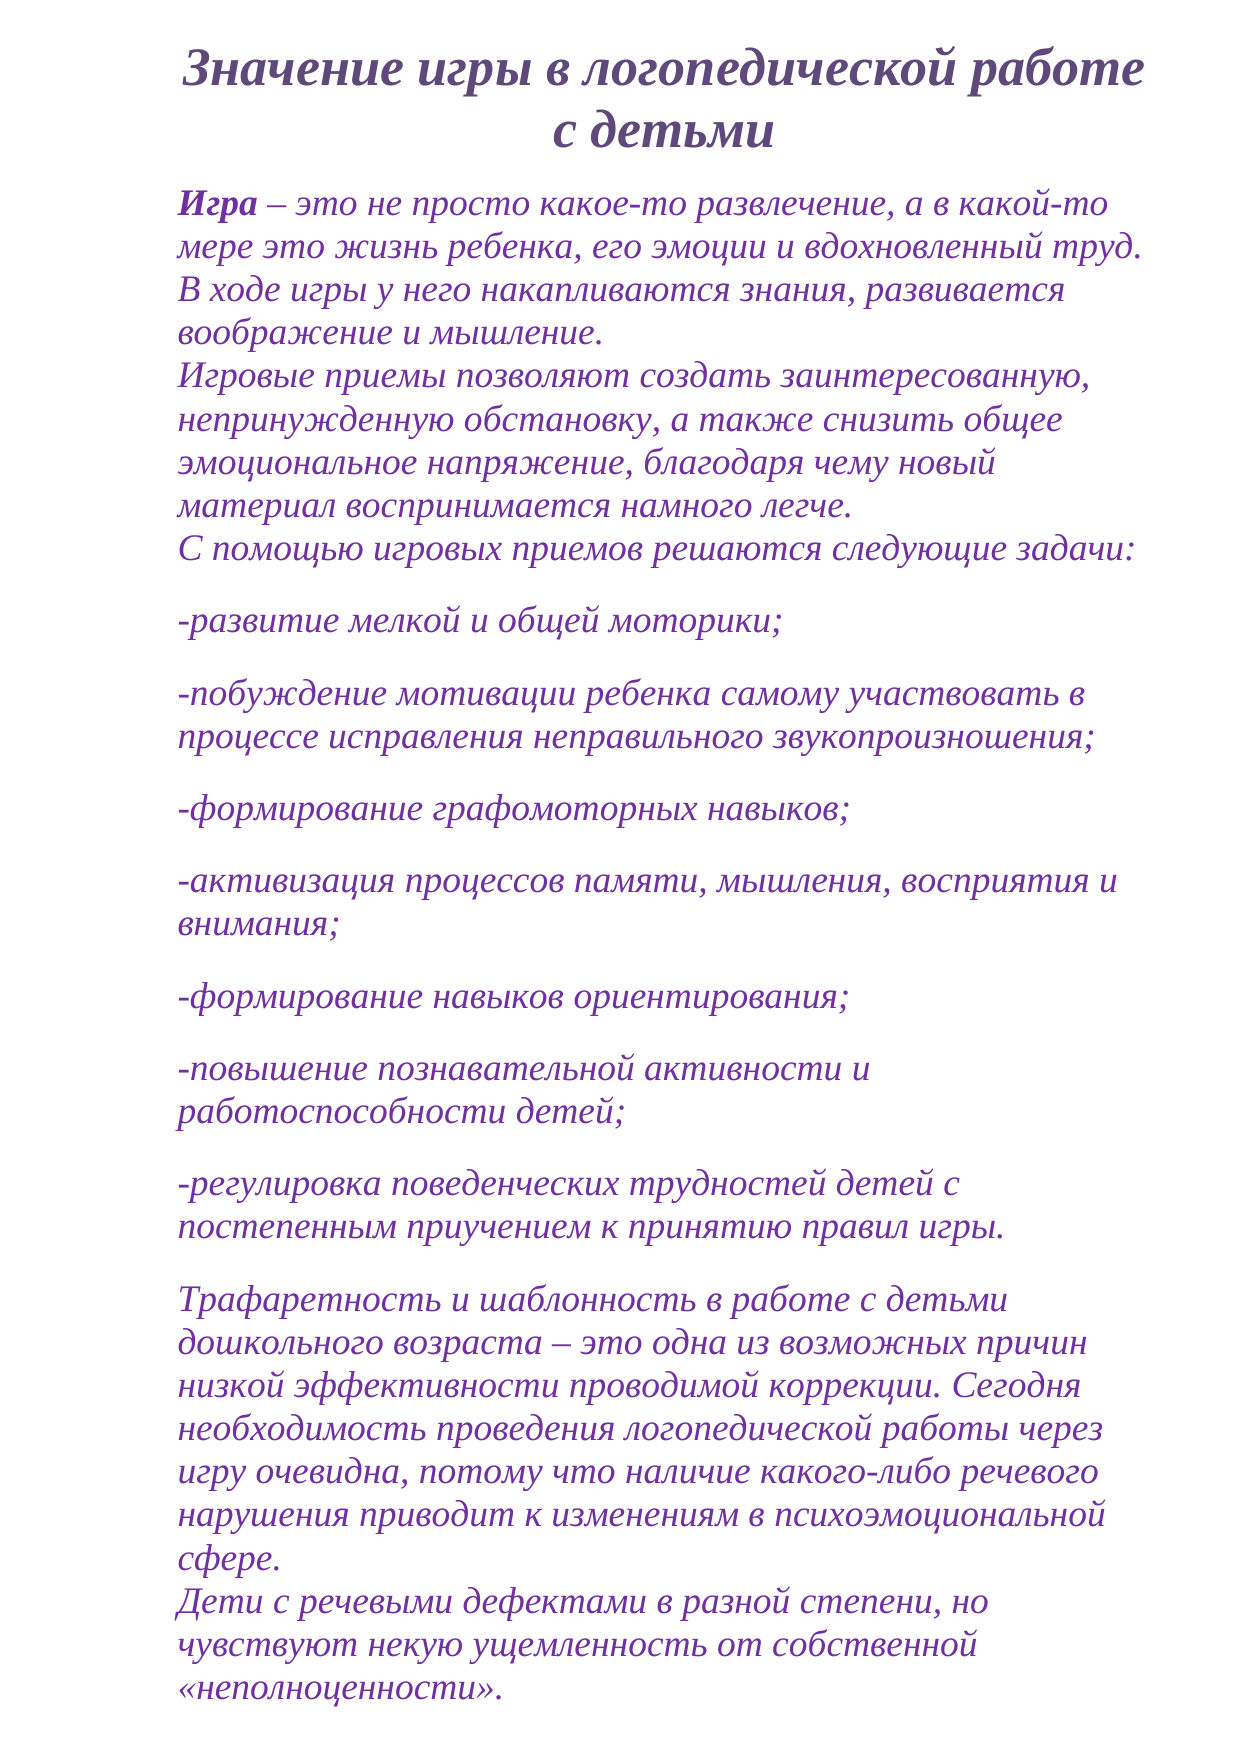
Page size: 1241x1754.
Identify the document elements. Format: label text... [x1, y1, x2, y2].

text -повышение познавательной активности и работоспособности детей; [177, 1045, 1152, 1132]
text -регулировка поведенческих трудностей детей с постепенным приучением к принятию правил игры. [177, 1161, 1152, 1247]
text -активизация процессов памяти, мышления, восприятия и внимания; [177, 858, 1152, 944]
text Дети с речевыми дефектами в разной степени, но чувствуют некую ущемленность от собственной «неполноценности». [177, 1578, 1152, 1707]
text Игровые приемы позволяют создать заинтересованную, непринужденную обстановку, а также снизить общее эмоциональное напряжение, благодаря чему новый материал воспринимается намного легче. [177, 353, 1152, 525]
text Трафаретность и шаблонность в работе с детьми дошкольного возраста – это одна из возможных причин низкой эффективности проводимой коррекции. Сегодня необходимость проведения логопедической работы через игру очевидна, потому что наличие какого-либо речевого нарушения приводит к изменениям в психоэмоциональной сфере. [177, 1276, 1152, 1578]
text Игра – это не просто какое-то развлечение, а в какой-то мере это жизнь ребенка, его эмоции и вдохновленный труд. В ходе игры у него накапливаются знания, развивается воображение и мышление. [177, 180, 1152, 353]
text -формирование навыков ориентирования; [177, 973, 1152, 1016]
text -развитие мелкой и общей моторики; [177, 598, 1152, 641]
text Значение игры в логопедической работе с детьми [177, 35, 1152, 159]
text С помощью игровых приемов решаются следующие задачи: [177, 525, 1152, 568]
text -формирование графомоторных навыков; [177, 785, 1152, 828]
text -побуждение мотивации ребенка самому участвовать в процессе исправления неправильного звукопроизношения; [177, 670, 1152, 756]
